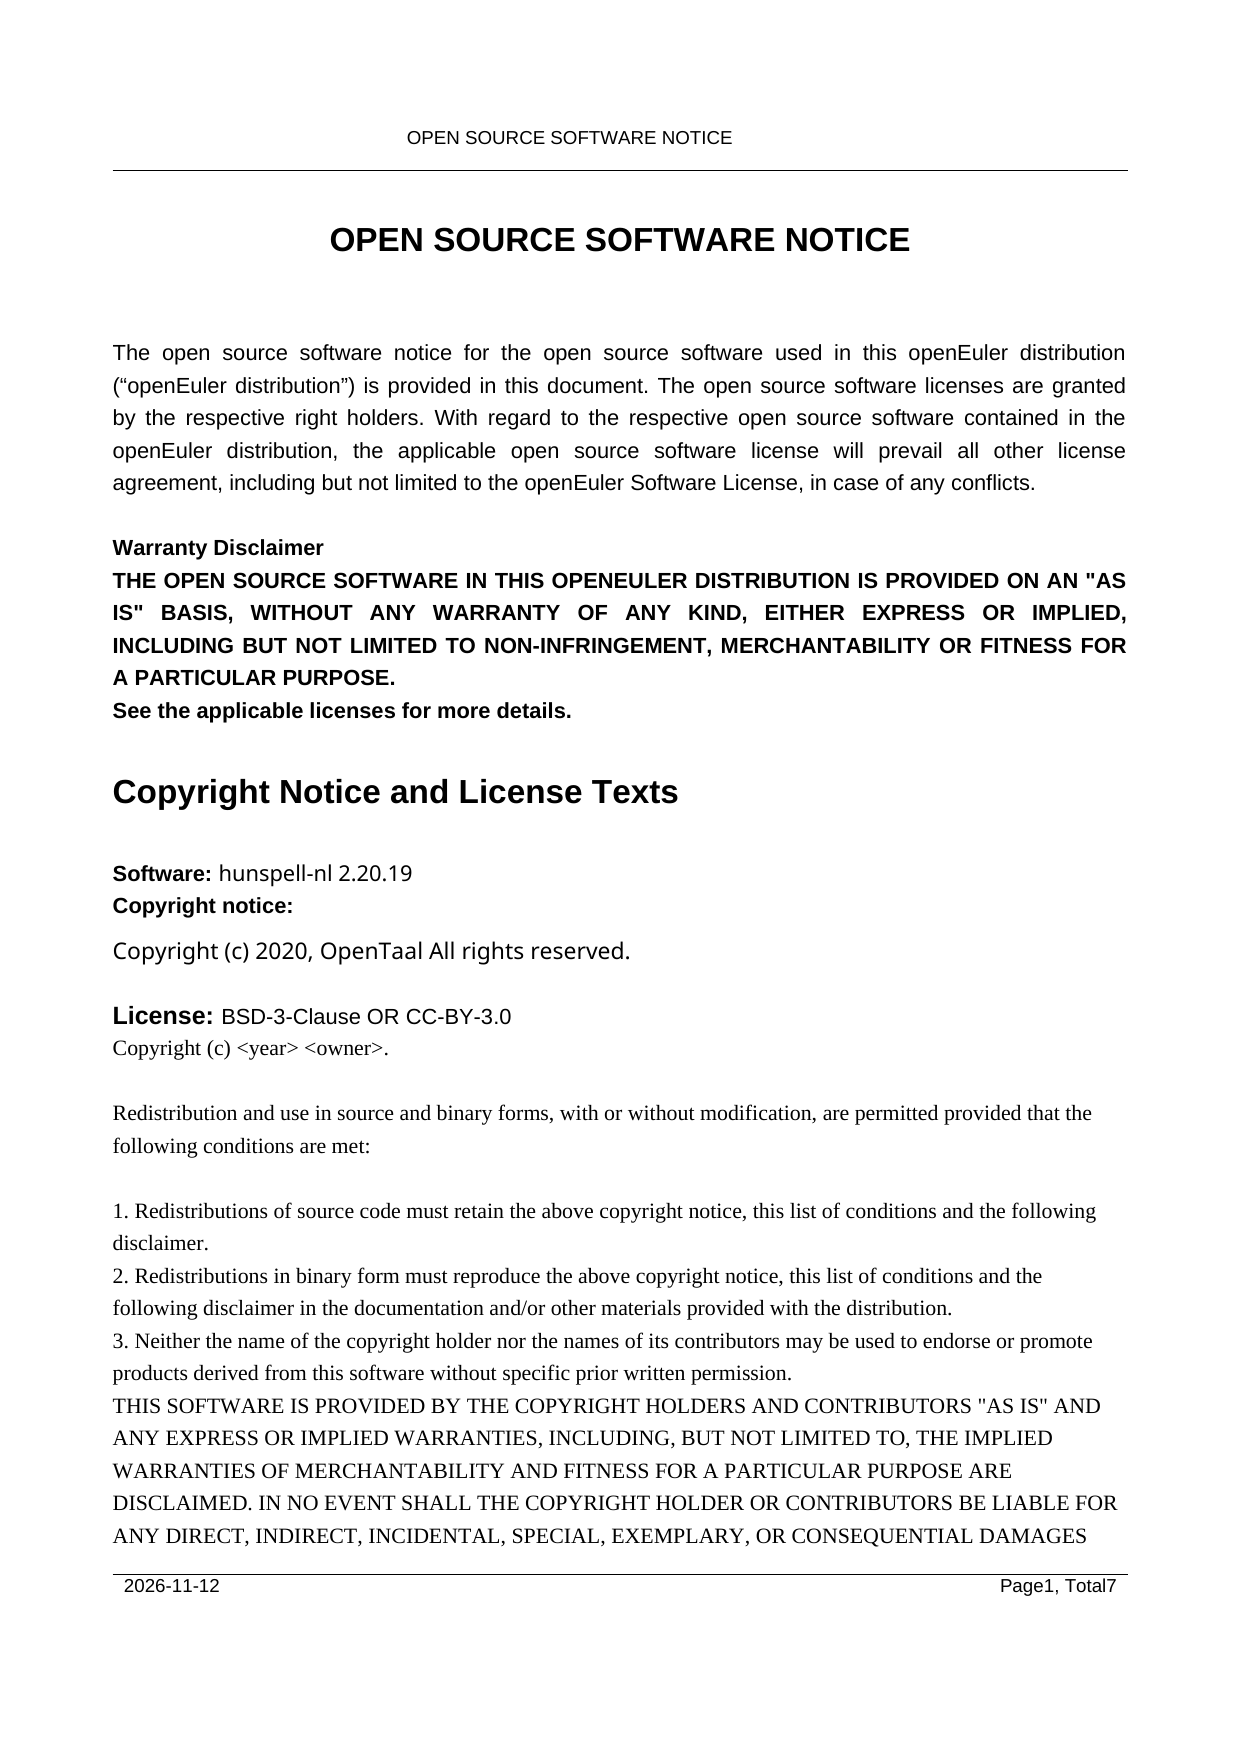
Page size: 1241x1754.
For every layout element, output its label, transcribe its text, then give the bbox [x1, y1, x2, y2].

text THE OPEN SOURCE SOFTWARE IN THIS OPENEULER DISTRIBUTION IS PROVIDED ON AN "AS IS" BASIS, WITHOUT ANY WARRANTY OF ANY KIND, EITHER EXPRESS OR IMPLIED, INCLUDING BUT NOT LIMITED TO NON-INFRINGEMENT, MERCHANTABILITY OR FITNESS FOR A PARTICULAR PURPOSE. See the applicable licenses for more details. [112, 564, 1128, 726]
text Copyright Notice and License Texts [112, 759, 1128, 824]
text License: BSD-3-Clause OR CC-BY-3.0 [112, 999, 1128, 1031]
text OPEN SOURCE SOFTWARE NOTICE [112, 206, 1128, 271]
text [112, 1031, 1128, 1551]
text Warranty Disclaimer [112, 531, 1128, 564]
text Copyright notice: [112, 889, 1128, 921]
text Copyright (c) 2020, OpenTaal All rights reserved. [112, 934, 1128, 999]
title Software: hunspell-nl 2.20.19 [112, 856, 1128, 889]
text The open source software notice for the open source software used in this openEuler distribution (“openEuler distribution”) is provided in this document. The open source software licenses are granted by the respective right holders. With regard to the respective open source software contained in the openEuler distribution, the applicable open source software license will prevail all other license agreement, including but not limited to the openEuler Software License, in case of any conflicts. [112, 336, 1128, 499]
